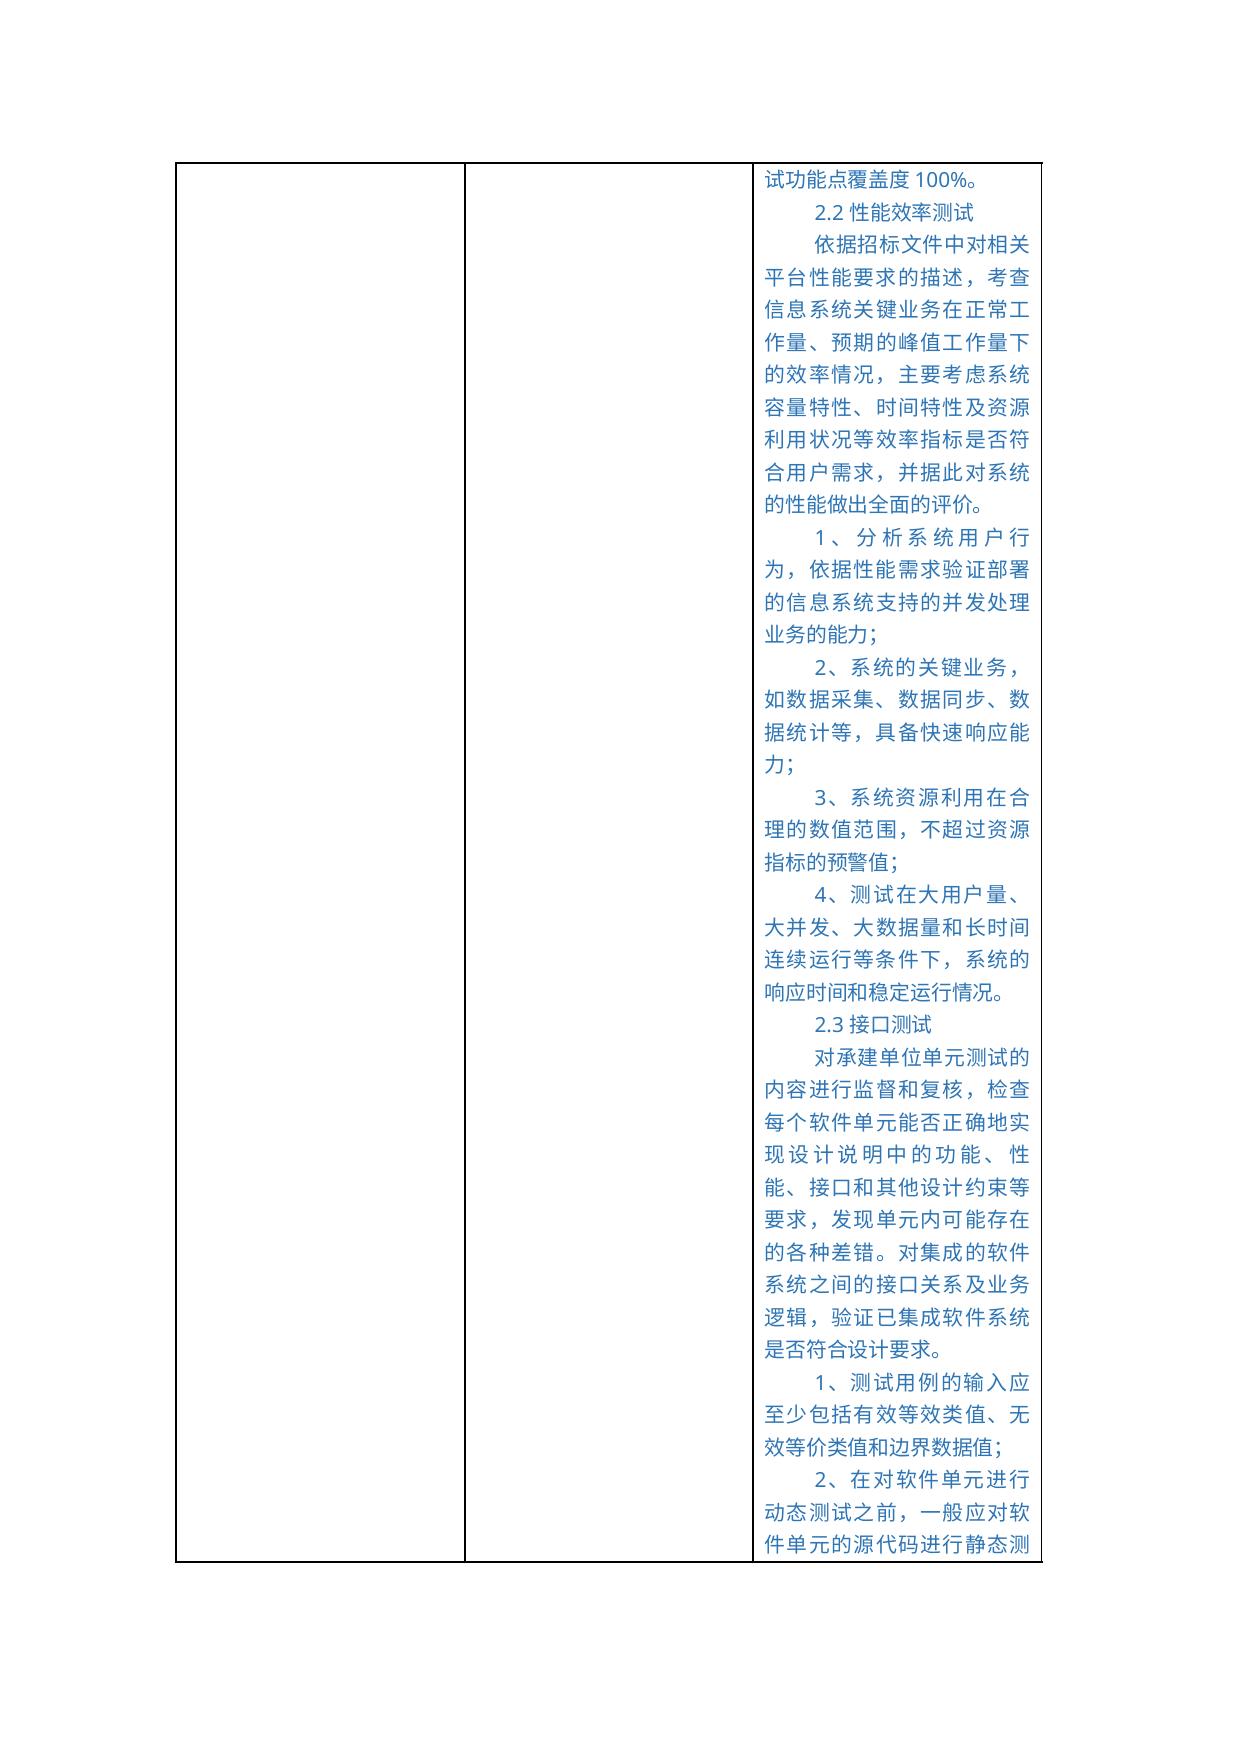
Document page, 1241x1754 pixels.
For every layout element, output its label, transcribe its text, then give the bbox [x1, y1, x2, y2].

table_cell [754, 164, 1041, 1561]
table_cell [466, 164, 752, 1561]
table_cell 1 [177, 164, 464, 1561]
